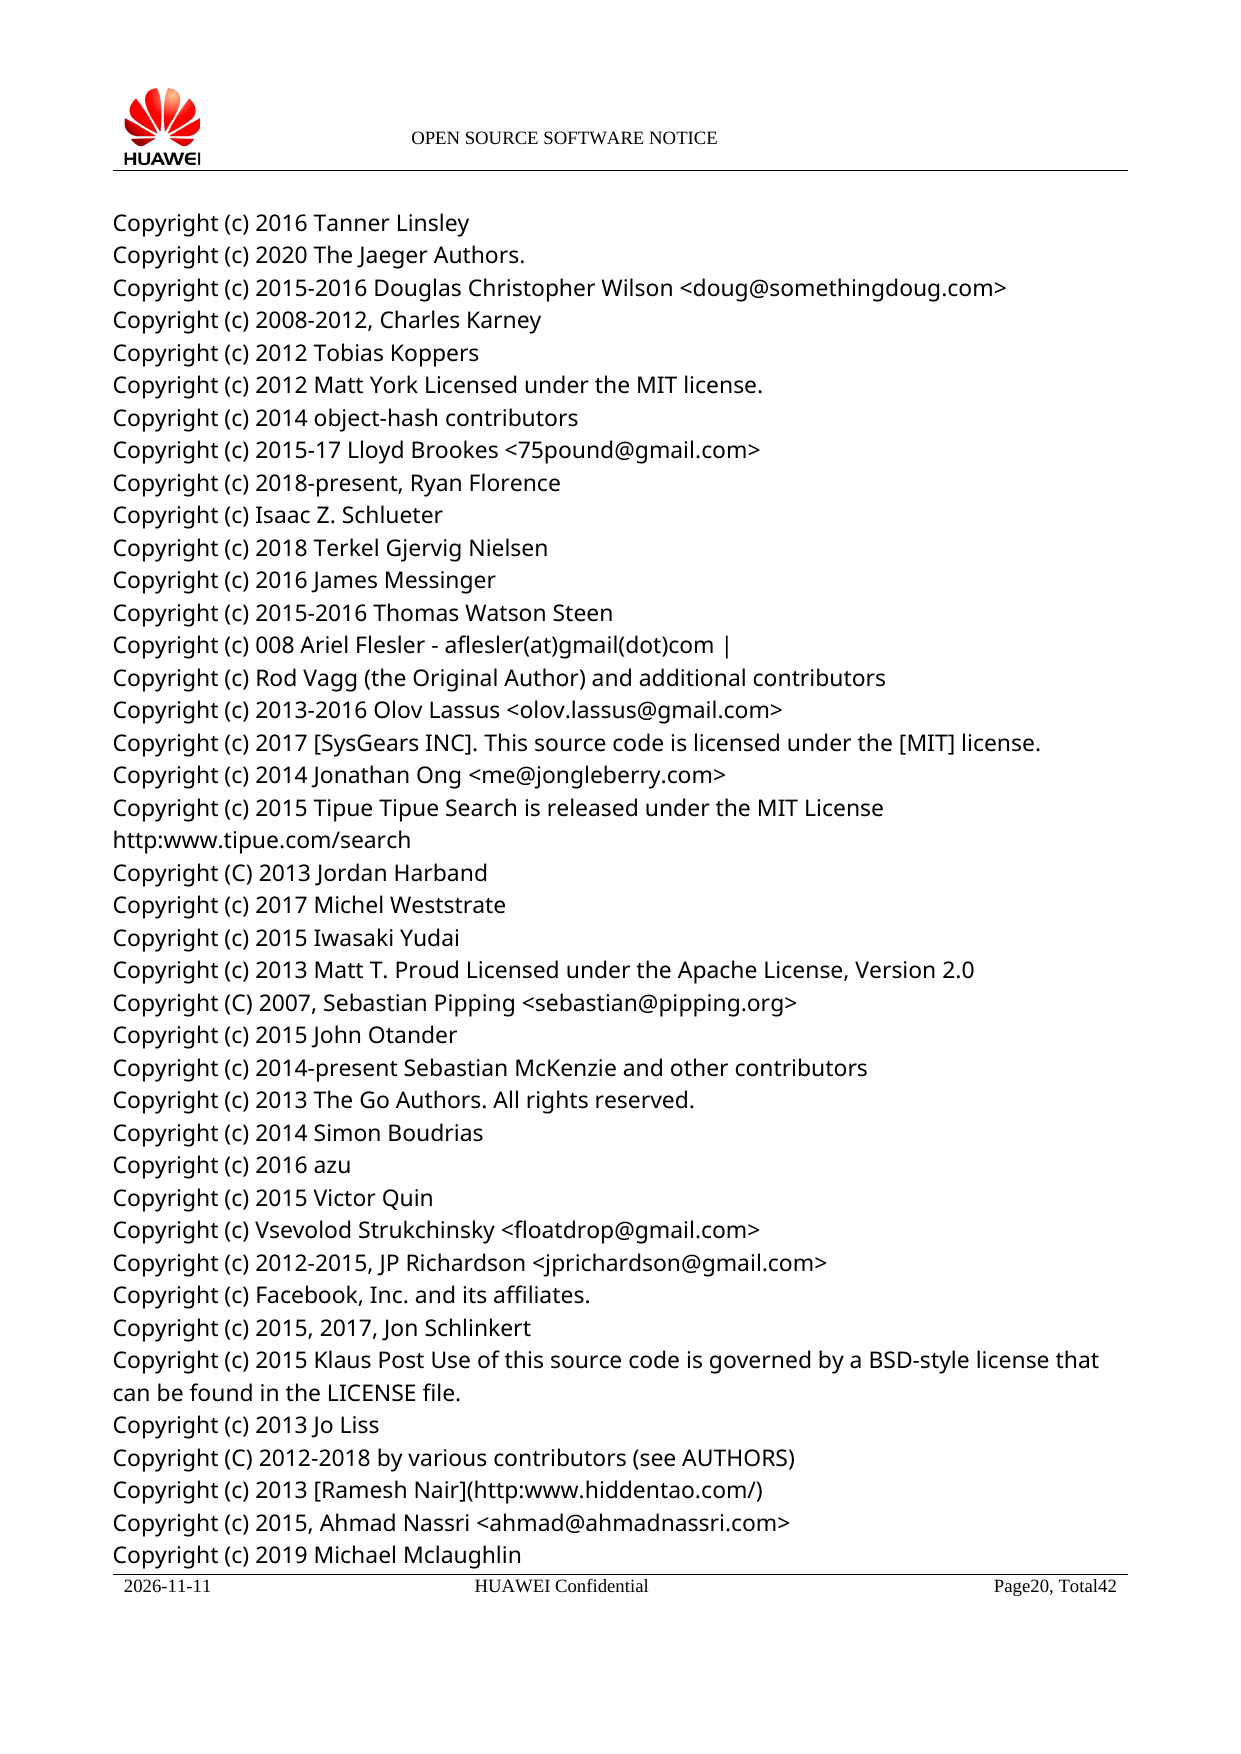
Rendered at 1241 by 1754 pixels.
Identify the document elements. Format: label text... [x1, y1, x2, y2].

picture [124, 88, 201, 165]
